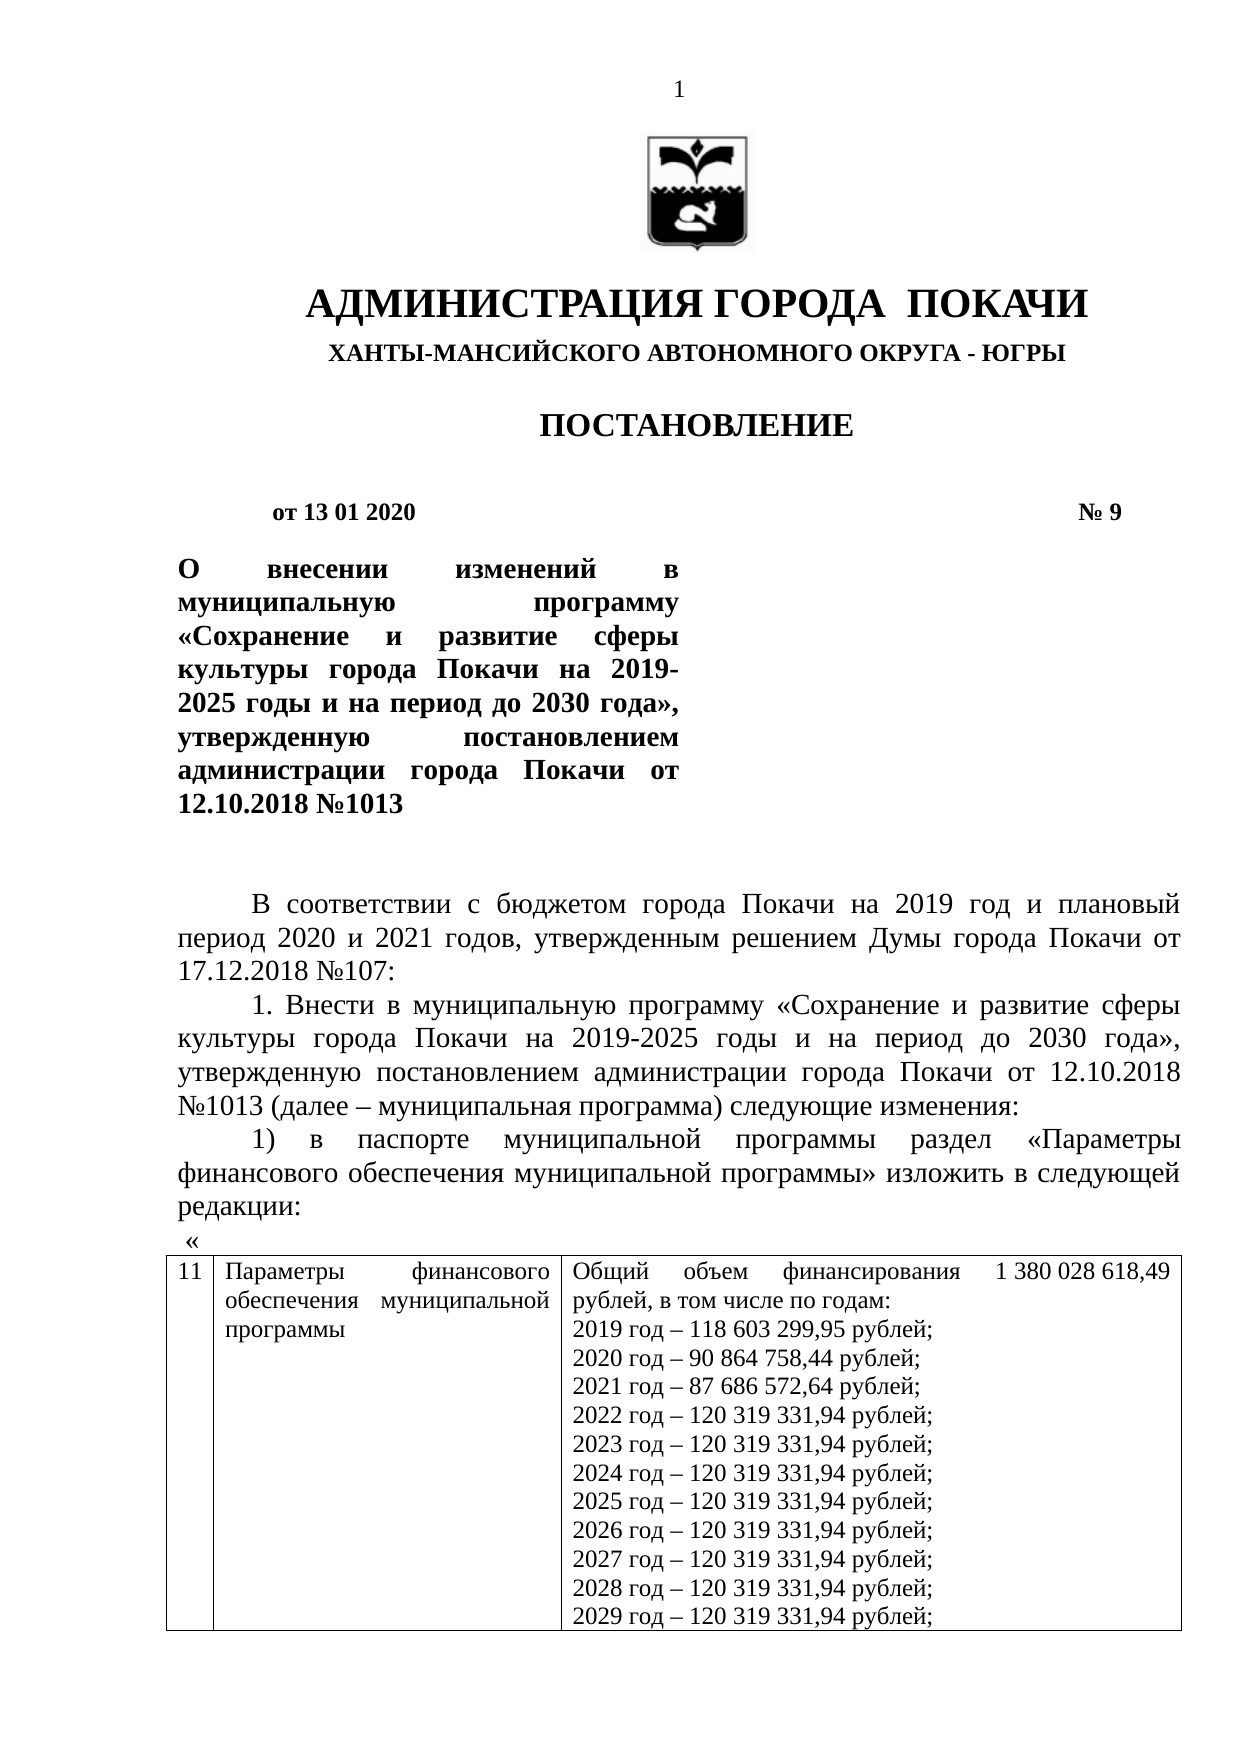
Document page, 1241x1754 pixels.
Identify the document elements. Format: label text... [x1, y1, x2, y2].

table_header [562, 1256, 1181, 1630]
text 1) в паспорте муниципальной программы раздел «Параметры финансового обеспечения муниципальной программы» изложить в следующей редакции: [177, 1121, 1181, 1222]
table_header 11 [167, 1256, 213, 1630]
text О внесении изменений в муниципальную программу «Сохранение и развитие сферы культуры города Покачи на 2019-2025 годы и на период до 2030 года», утвержденную постановлением администрации города Покачи от 12.10.2018 №1013 [177, 551, 679, 819]
table_header АДМИНИСТРАЦИЯ ГОРОДА ПОКАЧИ ХАНТЫ-МАНСИЙСКОГО АВТОНОМНОГО ОКРУГА - ЮГРЫ ПОСТАНОВЛЕНИЕ от 13 01 2020 № 9 [177, 131, 1217, 551]
text 1. Внести в муниципальную программу «Сохранение и развитие сферы культуры города Покачи на 2019-2025 годы и на период до 2030 года», утвержденную постановлением администрации города Покачи от 12.10.2018 №1013 (далее – муниципальная программа) следующие изменения: [177, 987, 1181, 1121]
text « [177, 1222, 1181, 1255]
text В соответствии с бюджетом города Покачи на 2019 год и плановый период 2020 и 2021 годов, утвержденным решением Думы города Покачи от 17.12.2018 №107: [177, 886, 1181, 987]
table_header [214, 1256, 561, 1630]
